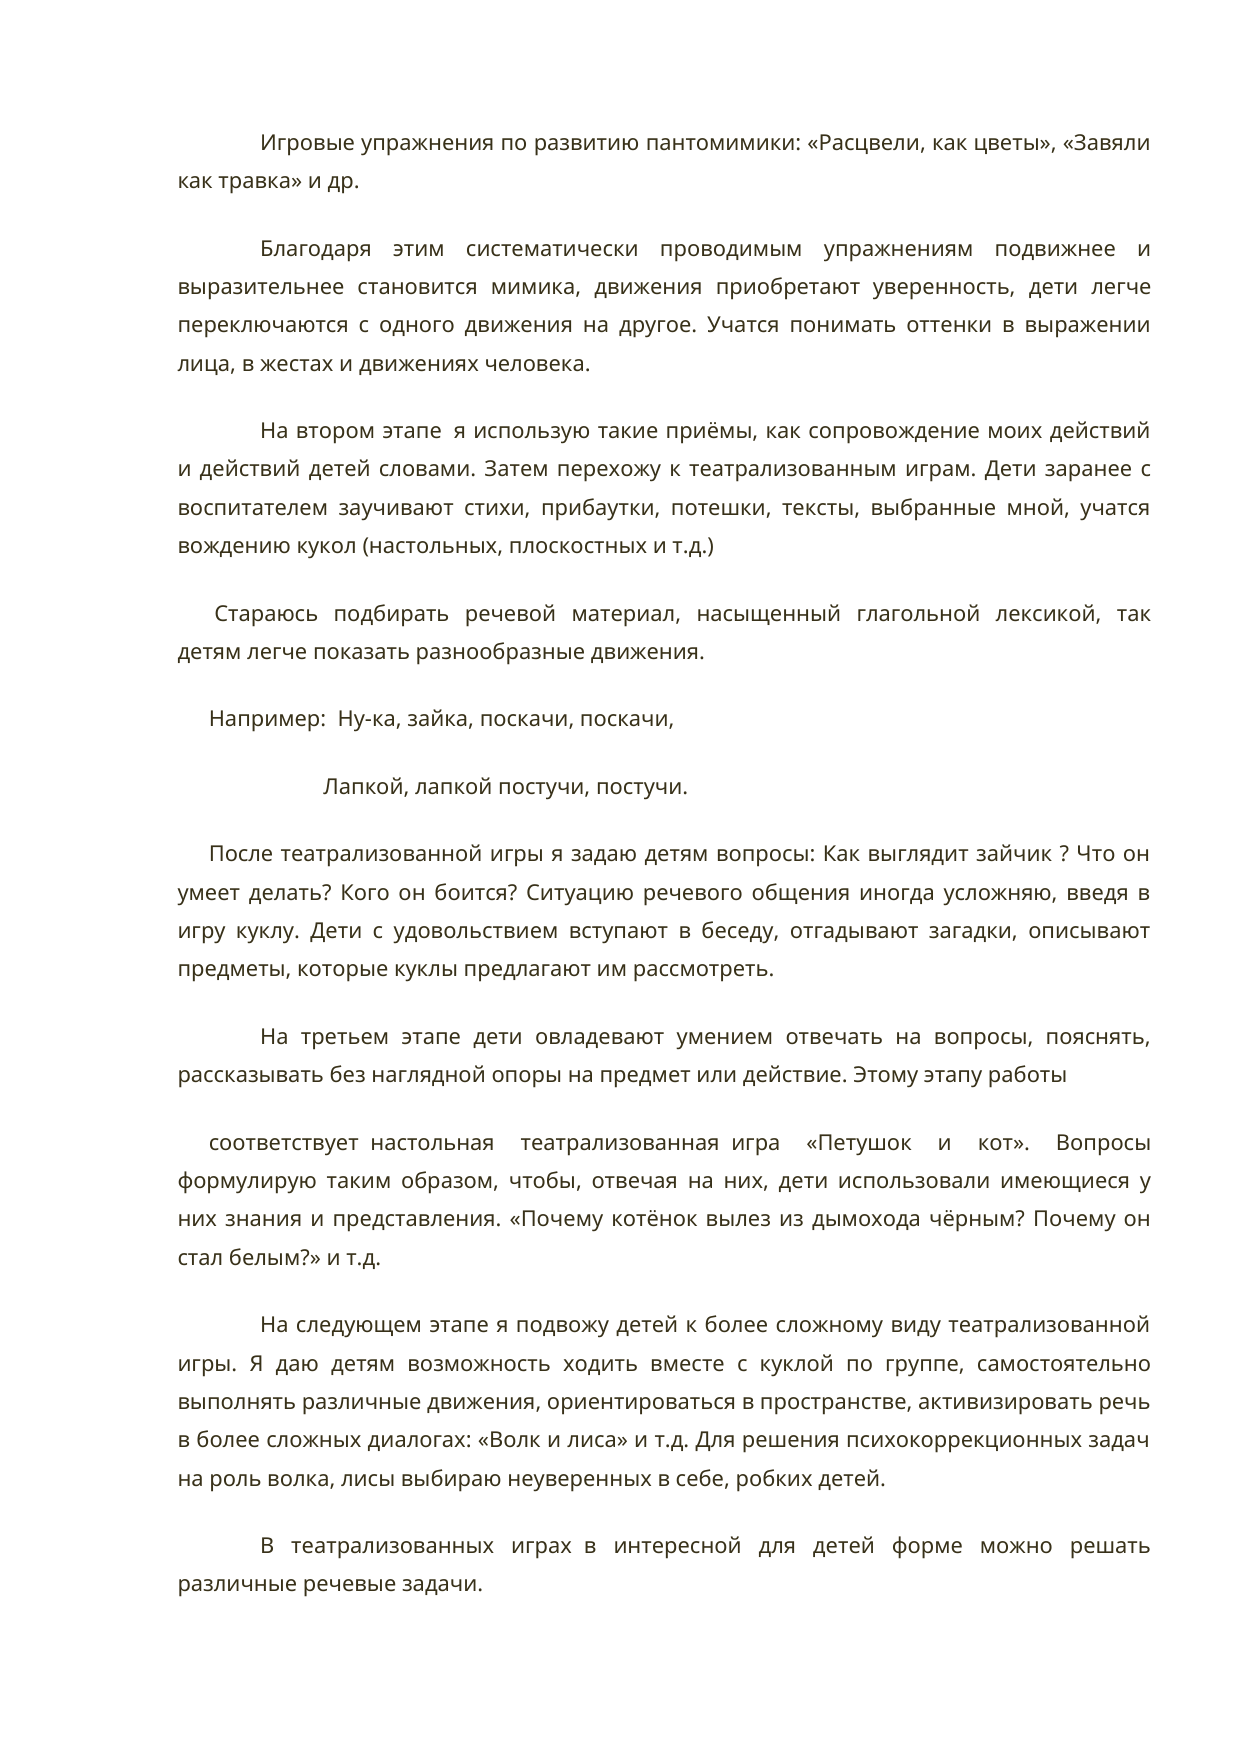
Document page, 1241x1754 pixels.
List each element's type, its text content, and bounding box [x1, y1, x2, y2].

text На следующем этапе я подвожу детей к более сложному виду театрализованной игры. Я даю детям возможность ходить вместе с куклой по группе, самостоятельно выполнять различные движения, ориентироваться в пространстве, активизировать речь в более сложных диалогах: «Волк и лиса» и т.д. Для решения психокоррекционных задач на роль волка, лисы выбираю неуверенных в себе, робких детей. [177, 1301, 1152, 1492]
text Игровые упражнения по развитию пантомимики: «Расцвели, как цветы», «Завяли как травка» и др. [177, 118, 1152, 195]
text Лапкой, лапкой постучи, постучи. [177, 762, 1152, 801]
text После театрализованной игры я задаю детям вопросы: Как выглядит зайчик ? Что он умеет делать? Кого он боится? Ситуацию речевого общения иногда усложняю, введя в игру куклу. Дети с удовольствием вступают в беседу, отгадывают загадки, описывают предметы, которые куклы предлагают им рассмотреть. [177, 830, 1152, 983]
text На третьем этапе дети овладевают умением отвечать на вопросы, пояснять, рассказывать без наглядной опоры на предмет или действие. Этому этапу работы [177, 1012, 1152, 1089]
text На втором этапе я использую такие приёмы, как сопровождение моих действий и действий детей словами. Затем перехожу к театрализованным играм. Дети заранее с воспитателем заучивают стихи, прибаутки, потешки, тексты, выбранные мной, учатся вождению кукол (настольных, плоскостных и т.д.) [177, 406, 1152, 560]
text Благодаря этим систематически проводимым упражнениям подвижнее и выразительнее становится мимика, движения приобретают уверенность, дети легче переключаются с одного движения на другое. Учатся понимать оттенки в выражении лица, в жестах и движениях человека. [177, 224, 1152, 377]
text Стараюсь подбирать речевой материал, насыщенный глагольной лексикой, так детям легче показать разнообразные движения. [177, 589, 1152, 666]
text соответствует настольная театрализованная игра «Петушок и кот». Вопросы формулирую таким образом, чтобы, отвечая на них, дети использовали имеющиеся у них знания и представления. «Почему котёнок вылез из дымохода чёрным? Почему он стал белым?» и т.д. [177, 1118, 1152, 1271]
text В театрализованных играх в интересной для детей форме можно решать различные речевые задачи. [177, 1521, 1152, 1598]
text Например: Ну-ка, зайка, поскачи, поскачи, [177, 695, 1152, 733]
